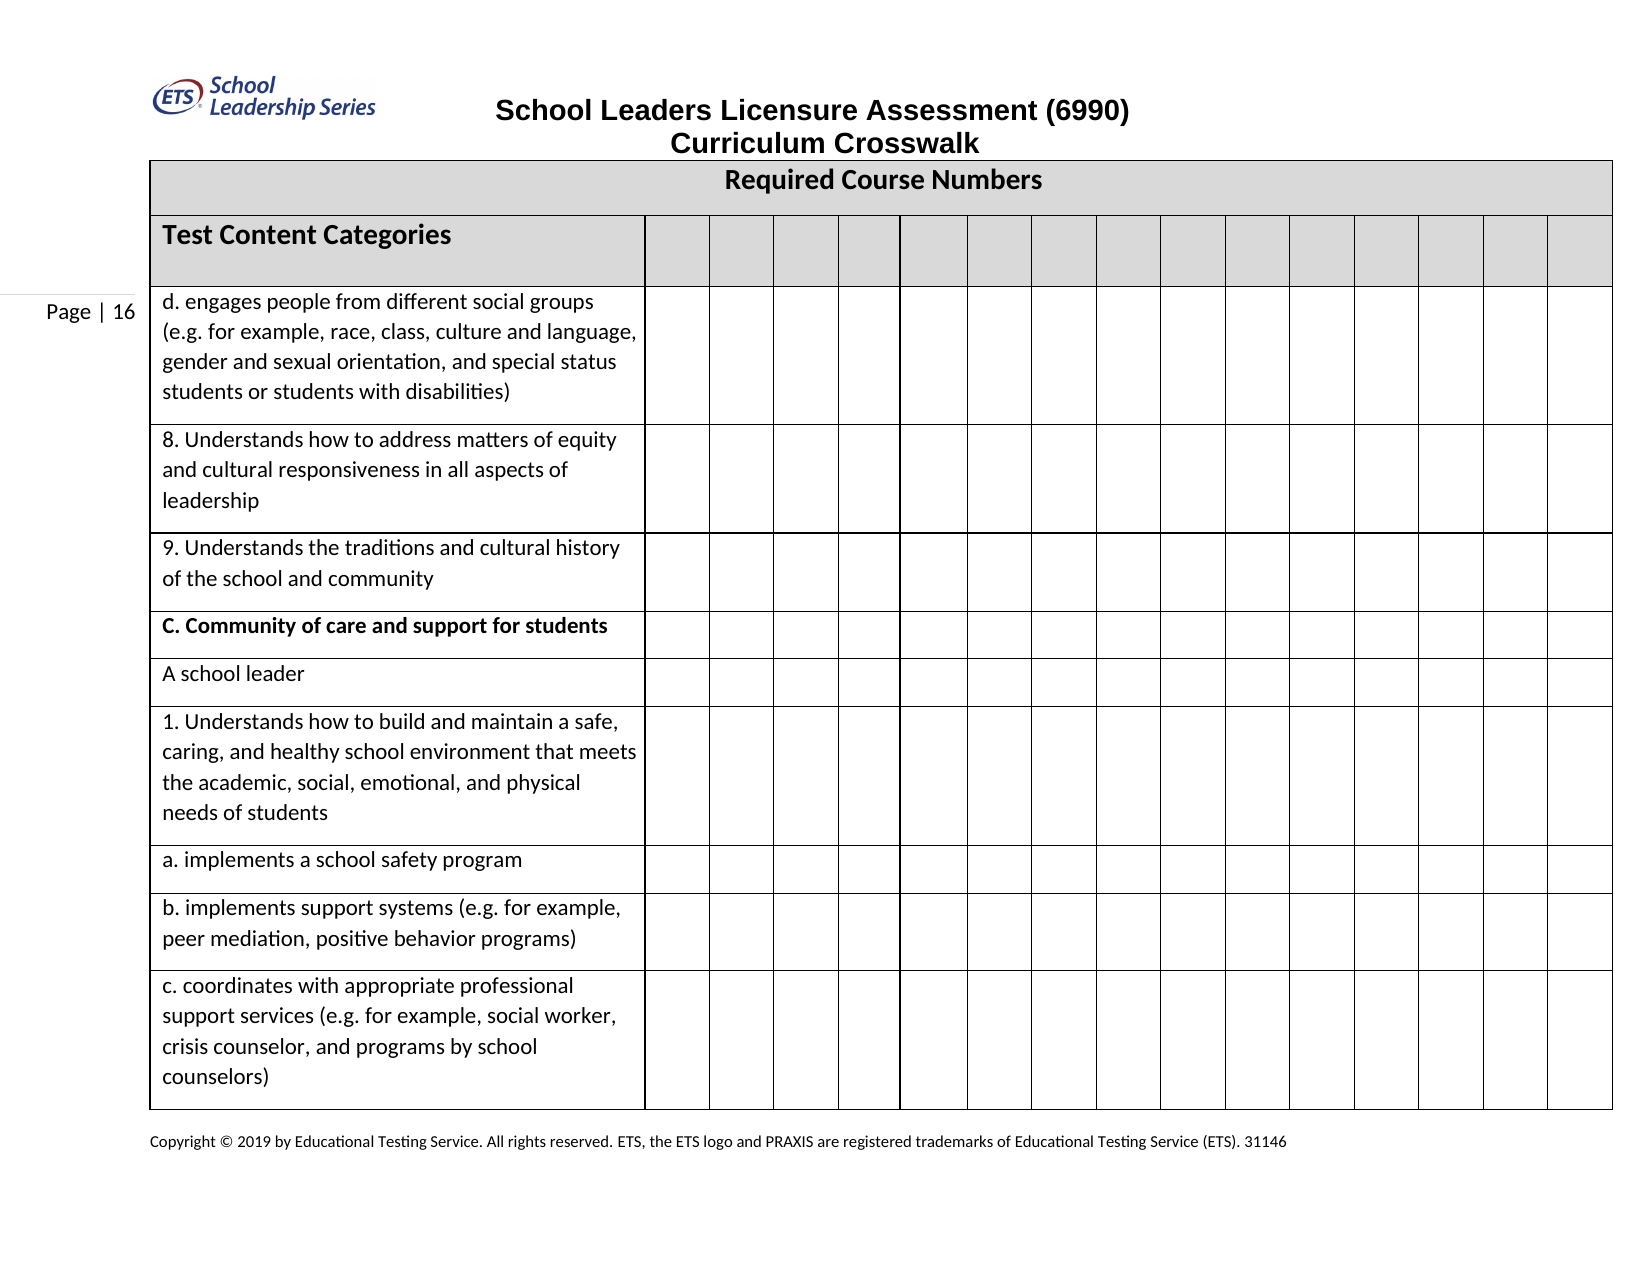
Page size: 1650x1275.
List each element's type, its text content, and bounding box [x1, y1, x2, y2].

table_cell [1355, 707, 1418, 844]
table_cell [968, 707, 1031, 844]
table_cell [1226, 425, 1289, 532]
table_cell b. implements support systems (e.g. for example, peer mediation, positive behavior programs) [151, 894, 644, 970]
table_cell [901, 612, 967, 658]
table_cell [1161, 534, 1225, 611]
table_cell [710, 659, 773, 706]
table_cell [1097, 612, 1160, 658]
table_cell [1484, 707, 1547, 844]
table_cell [774, 425, 838, 532]
table_cell [901, 287, 967, 424]
table_cell [1355, 846, 1418, 892]
table_cell [710, 846, 773, 892]
table_cell [1226, 971, 1289, 1109]
table_cell [1161, 287, 1225, 424]
table_cell [901, 971, 967, 1109]
table_cell [1097, 846, 1160, 892]
table_cell [1484, 971, 1547, 1109]
table_cell [1161, 707, 1225, 844]
table_cell d. engages people from different social groups (e.g. for example, race, class, culture and language, gender and sexual orientation, and special status students or students with disabilities) [151, 287, 644, 424]
table_cell [1484, 894, 1547, 970]
table_cell [774, 659, 838, 706]
table_cell [901, 425, 967, 532]
table_cell [1097, 287, 1160, 424]
table_cell [839, 707, 899, 844]
table_cell [1484, 846, 1547, 892]
table_cell [1290, 971, 1354, 1109]
table_cell [646, 216, 709, 286]
table_cell [1290, 534, 1354, 611]
table_cell [774, 216, 838, 286]
table_cell [1419, 707, 1483, 844]
table_cell [1484, 612, 1547, 658]
table_cell [1161, 216, 1225, 286]
table_cell [1548, 894, 1612, 970]
table_cell [1226, 659, 1289, 706]
table_cell [1419, 612, 1483, 658]
table_cell [774, 612, 838, 658]
table_cell [1419, 971, 1483, 1109]
table_cell [710, 971, 773, 1109]
table_cell [1355, 971, 1418, 1109]
table_cell [774, 894, 838, 970]
table_cell [1355, 894, 1418, 970]
table_cell [839, 287, 899, 424]
table_cell [646, 659, 709, 706]
table_cell [901, 659, 967, 706]
table_cell [1484, 287, 1547, 424]
table_cell [968, 287, 1031, 424]
table_header Required Course Numbers [151, 161, 1612, 215]
table_cell [901, 534, 967, 611]
table_cell [1355, 216, 1418, 286]
table_cell [774, 707, 838, 844]
table_cell [968, 534, 1031, 611]
table_cell [1161, 894, 1225, 970]
table_cell [968, 425, 1031, 532]
table_cell [1419, 894, 1483, 970]
table_cell [646, 894, 709, 970]
table_cell [1290, 894, 1354, 970]
table_cell [1484, 534, 1547, 611]
table_cell [1355, 612, 1418, 658]
table_cell [1161, 659, 1225, 706]
table_cell [1290, 612, 1354, 658]
table_cell [1419, 425, 1483, 532]
table_cell [1032, 287, 1096, 424]
table_cell [646, 971, 709, 1109]
table_cell [1226, 534, 1289, 611]
table_cell [1097, 971, 1160, 1109]
table_cell [1097, 534, 1160, 611]
table_cell a. implements a school safety program [151, 846, 644, 892]
table_cell [1032, 534, 1096, 611]
table_cell [1290, 425, 1354, 532]
table_cell [1548, 846, 1612, 892]
table_cell [901, 846, 967, 892]
table_cell [901, 707, 967, 844]
table_cell [1032, 612, 1096, 658]
table_cell [1226, 287, 1289, 424]
table_cell [1355, 659, 1418, 706]
table_cell [1226, 846, 1289, 892]
table_cell [968, 846, 1031, 892]
table_cell [901, 216, 967, 286]
table_cell [1548, 971, 1612, 1109]
table_cell [839, 425, 899, 532]
table_cell [1161, 612, 1225, 658]
table_cell C. Community of care and support for students [151, 612, 644, 658]
table_cell [646, 534, 709, 611]
picture [150, 75, 382, 120]
table_cell [710, 894, 773, 970]
table_cell [968, 894, 1031, 970]
table_cell [1419, 846, 1483, 892]
table_cell [839, 216, 899, 286]
table_cell [1032, 894, 1096, 970]
table_cell [1032, 846, 1096, 892]
table_cell [1419, 216, 1483, 286]
table_cell Test Content Categories [151, 216, 644, 286]
table_cell [774, 287, 838, 424]
table_cell [1355, 534, 1418, 611]
table_cell [1161, 846, 1225, 892]
table_cell [1097, 707, 1160, 844]
table_cell [1097, 425, 1160, 532]
table_cell [1097, 216, 1160, 286]
table_cell [1161, 425, 1225, 532]
table_cell [1548, 425, 1612, 532]
table_cell [839, 534, 899, 611]
table_cell [1226, 612, 1289, 658]
table_cell A school leader [151, 659, 644, 706]
table_cell [839, 846, 899, 892]
table_cell [774, 846, 838, 892]
table_cell [710, 707, 773, 844]
table_cell [1484, 425, 1547, 532]
table_cell [1226, 894, 1289, 970]
table_cell [839, 894, 899, 970]
table_cell 8. Understands how to address matters of equity and cultural responsiveness in all aspects of leadership [151, 425, 644, 532]
table_cell [774, 971, 838, 1109]
table_cell [710, 216, 773, 286]
table_cell [1032, 971, 1096, 1109]
table_cell [1097, 659, 1160, 706]
table_cell [1355, 425, 1418, 532]
table_cell c. coordinates with appropriate professional support services (e.g. for example, social worker, crisis counselor, and programs by school counselors) [151, 971, 644, 1109]
table_cell [710, 287, 773, 424]
table_cell [901, 894, 967, 970]
table_cell [968, 216, 1031, 286]
table_cell [1548, 612, 1612, 658]
table_cell [1355, 287, 1418, 424]
table_cell [646, 425, 709, 532]
table_cell [646, 287, 709, 424]
table_cell [1419, 287, 1483, 424]
table_cell [646, 846, 709, 892]
table_cell [710, 534, 773, 611]
table_cell [839, 612, 899, 658]
table_cell [646, 612, 709, 658]
table_cell [710, 425, 773, 532]
table_cell [710, 612, 773, 658]
table_cell [1548, 534, 1612, 611]
table_cell 1. Understands how to build and maintain a safe, caring, and healthy school environment that meets the academic, social, emotional, and physical needs of students [151, 707, 644, 844]
table_cell [1226, 707, 1289, 844]
table_cell [968, 971, 1031, 1109]
table_cell [839, 659, 899, 706]
table_cell [1032, 216, 1096, 286]
table_cell [1290, 659, 1354, 706]
table_cell [1484, 659, 1547, 706]
table_cell [1548, 287, 1612, 424]
table_cell [1419, 659, 1483, 706]
table_cell [968, 612, 1031, 658]
table_cell [1290, 846, 1354, 892]
table_cell [1161, 971, 1225, 1109]
table_cell [1226, 216, 1289, 286]
table_cell [1097, 894, 1160, 970]
table_cell [1032, 425, 1096, 532]
table_cell 9. Understands the traditions and cultural history of the school and community [151, 534, 644, 611]
table_cell [1290, 287, 1354, 424]
table_cell [1290, 707, 1354, 844]
table_cell [1548, 659, 1612, 706]
table_cell [1032, 707, 1096, 844]
table_cell [1548, 216, 1612, 286]
table_cell [968, 659, 1031, 706]
table_cell [1032, 659, 1096, 706]
table_cell [1484, 216, 1547, 286]
table_cell [1419, 534, 1483, 611]
table_cell [1548, 707, 1612, 844]
table_cell [646, 707, 709, 844]
table_cell [774, 534, 838, 611]
table_cell [839, 971, 899, 1109]
table_cell [1290, 216, 1354, 286]
